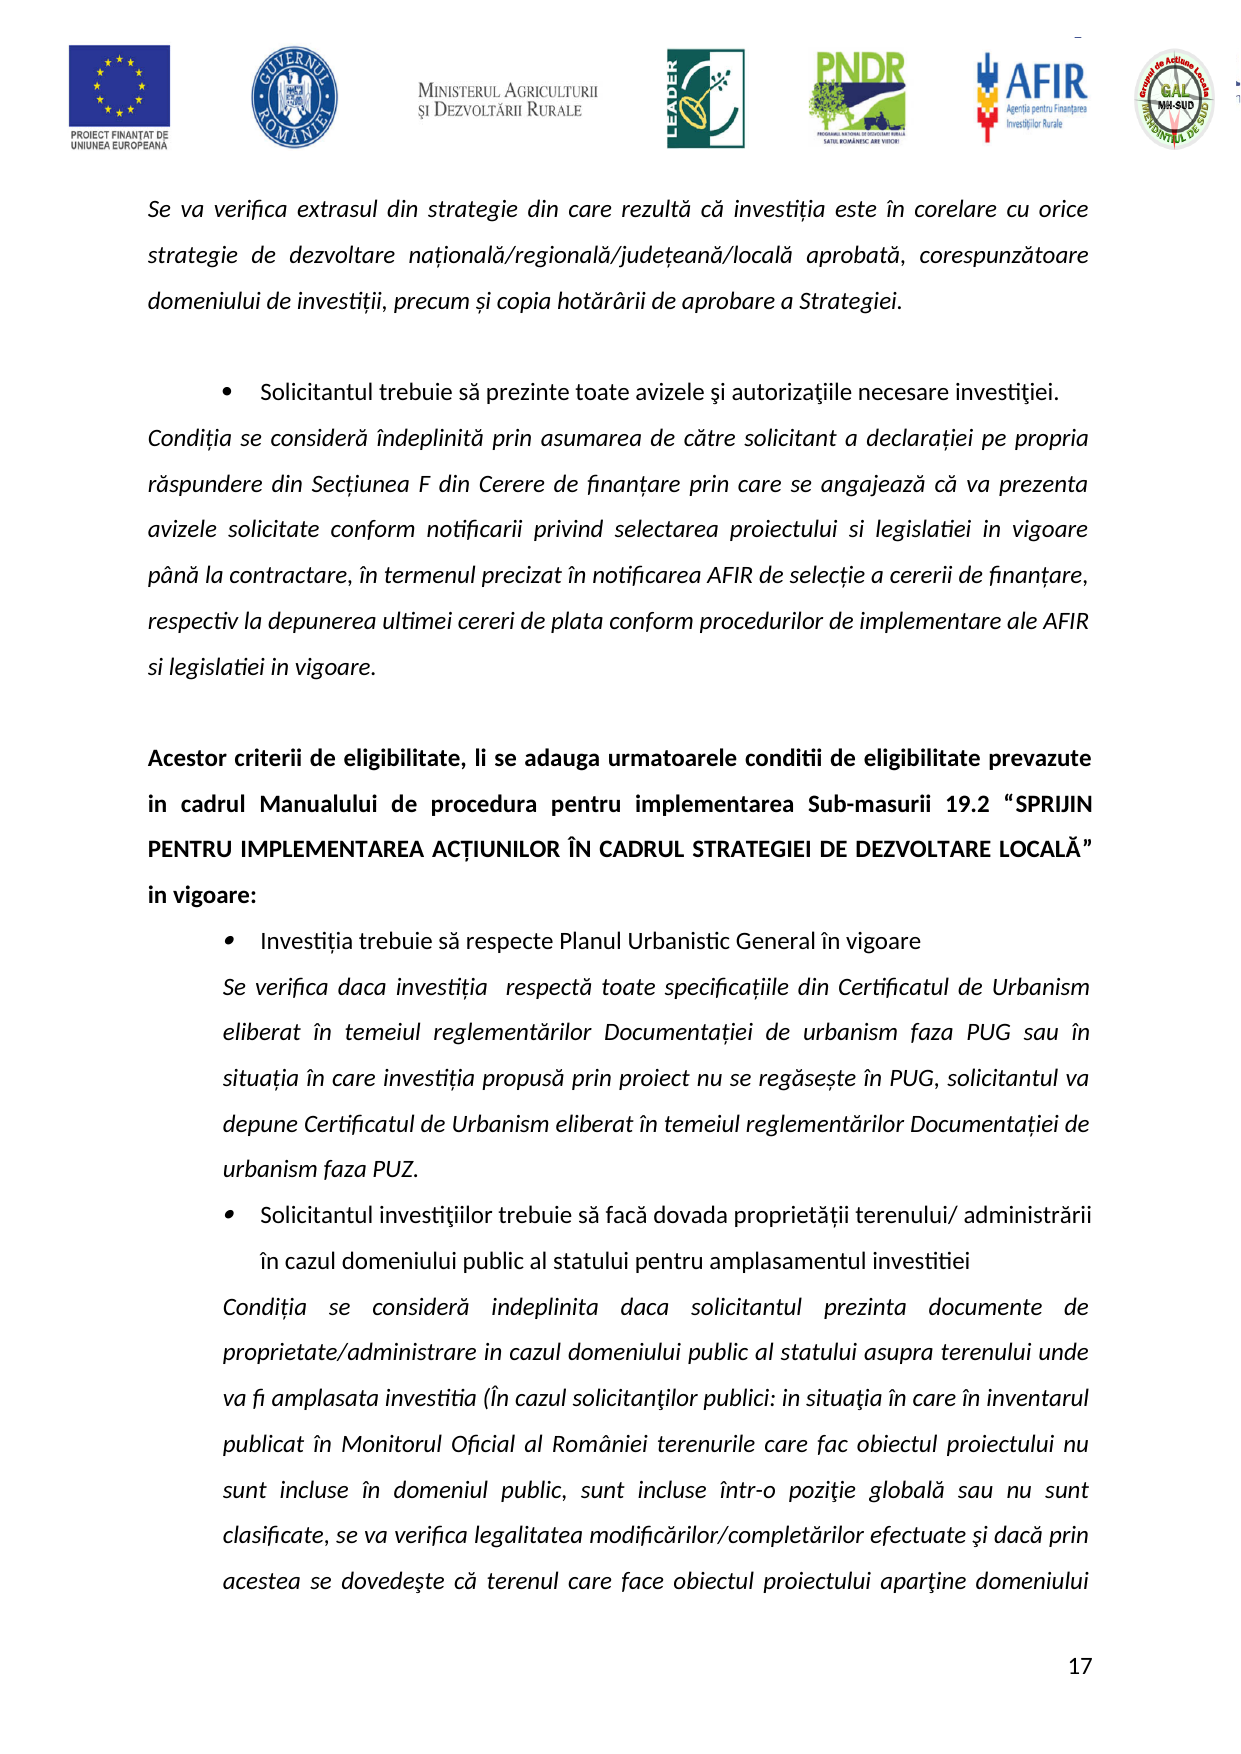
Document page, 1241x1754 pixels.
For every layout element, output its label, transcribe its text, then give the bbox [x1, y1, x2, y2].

picture [40, 31, 1241, 151]
list Solicitantul investiţiilor trebuie să facă dovada proprietății terenului/ administrării în cazul domeniului public al statului pentru amplasamentul investitiei [223, 1199, 1093, 1276]
list Investiția trebuie să respecte Planul Urbanistic General în vigoare [223, 925, 1093, 956]
text Acestor criterii de eligibilitate, li se adauga urmatoarele conditii de eligibilitate prevazute in cadrul Manualului de procedura pentru implementarea Sub-masurii 19.2 “SPRIJIN PENTRU IMPLEMENTAREA ACȚIUNILOR ÎN CADRUL STRATEGIEI DE DEZVOLTARE LOCALĂ” in vigoare: [148, 742, 1093, 910]
text Se verifica daca investiția respectă toate specificațiile din Certificatul de Urbanism eliberat în temeiul reglementărilor Documentației de urbanism faza PUG sau în situația în care investiția propusă prin proiect nu se regăsește în PUG, solicitantul va depune Certificatul de Urbanism eliberat în temeiul reglementărilor Documentației de urbanism faza PUZ. [223, 971, 1093, 1184]
list Solicitantul trebuie să prezinte toate avizele şi autorizaţiile necesare investiţiei. [223, 376, 1093, 407]
text Se va verifica extrasul din strategie din care rezultă că investiția este în corelare cu orice strategie de dezvoltare națională/regională/județeană/locală aprobată, corespunzătoare domeniului de investiții, precum și copia hotărârii de aprobare a Strategiei. [148, 151, 1093, 315]
text Condiția se consideră îndeplinită prin asumarea de către solicitant a declarației pe propria răspundere din Secțiunea F din Cerere de finanțare prin care se angajează că va prezenta avizele solicitate conform notificarii privind selectarea proiectului si legislatiei in vigoare până la contractare, în termenul precizat în notificarea AFIR de selecție a cererii de finanțare, respectiv la depunerea ultimei cereri de plata conform procedurilor de implementare ale AFIR si legislatiei in vigoare. [148, 422, 1093, 681]
